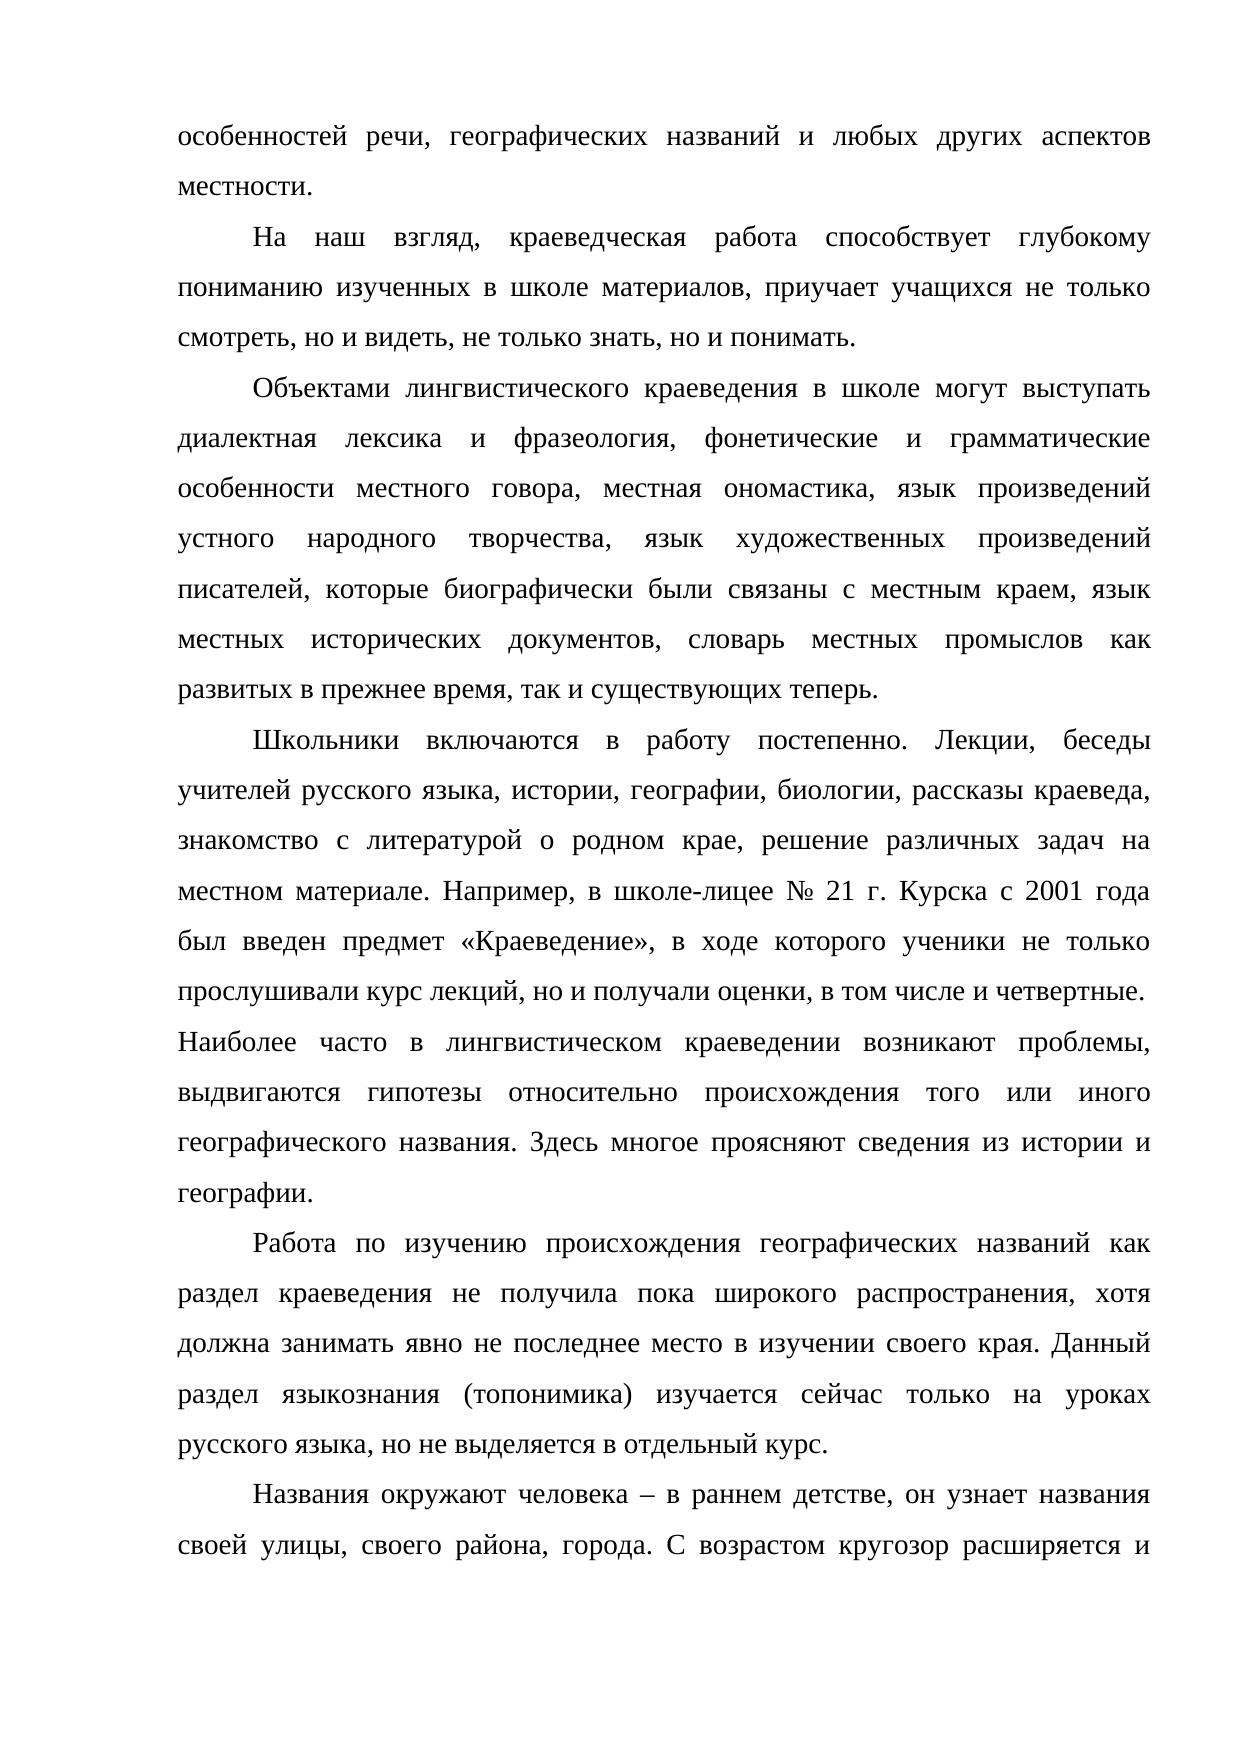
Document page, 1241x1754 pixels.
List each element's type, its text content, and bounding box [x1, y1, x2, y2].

text Работа по изучению происхождения географических названий как раздел краеведения не получила пока широкого распространения, хотя должна занимать явно не последнее место в изучении своего края. Данный раздел языкознания (топонимика) изучается сейчас только на уроках русского языка, но не выделяется в отдельный курс. [177, 1225, 1152, 1460]
text Объектами лингвистического краеведения в школе могут выступать диалектная лексика и фразеология, фонетические и грамматические особенности местного говора, местная ономастика, язык произведений устного народного творчества, язык художественных произведений писателей, которые биографически были связаны с местным краем, язык местных исторических документов, словарь местных промыслов как развитых в прежнее время, так и существующих теперь. [177, 370, 1152, 705]
text Наиболее часто в лингвистическом краеведении возникают проблемы, выдвигаются гипотезы относительно происхождения того или иного географического названия. Здесь многое проясняют сведения из истории и географии. [177, 1024, 1152, 1208]
text На наш взгляд, краеведческая работа способствует глубокому пониманию изученных в школе материалов, приучает учащихся не только смотреть, но и видеть, не только знать, но и понимать. [177, 219, 1152, 353]
text Школьники включаются в работу постепенно. Лекции, беседы учителей русского языка, истории, географии, биологии, рассказы краеведа, знакомство с литературой о родном крае, решение различных задач на местном материале. Например, в школе-лицее № 21 г. Курска с 2001 года был введен предмет «Краеведение», в ходе которого ученики не только прослушивали курс лекций, но и получали оценки, в том числе и четвертные. [177, 722, 1152, 1007]
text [177, 118, 1152, 202]
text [177, 1477, 1152, 1560]
